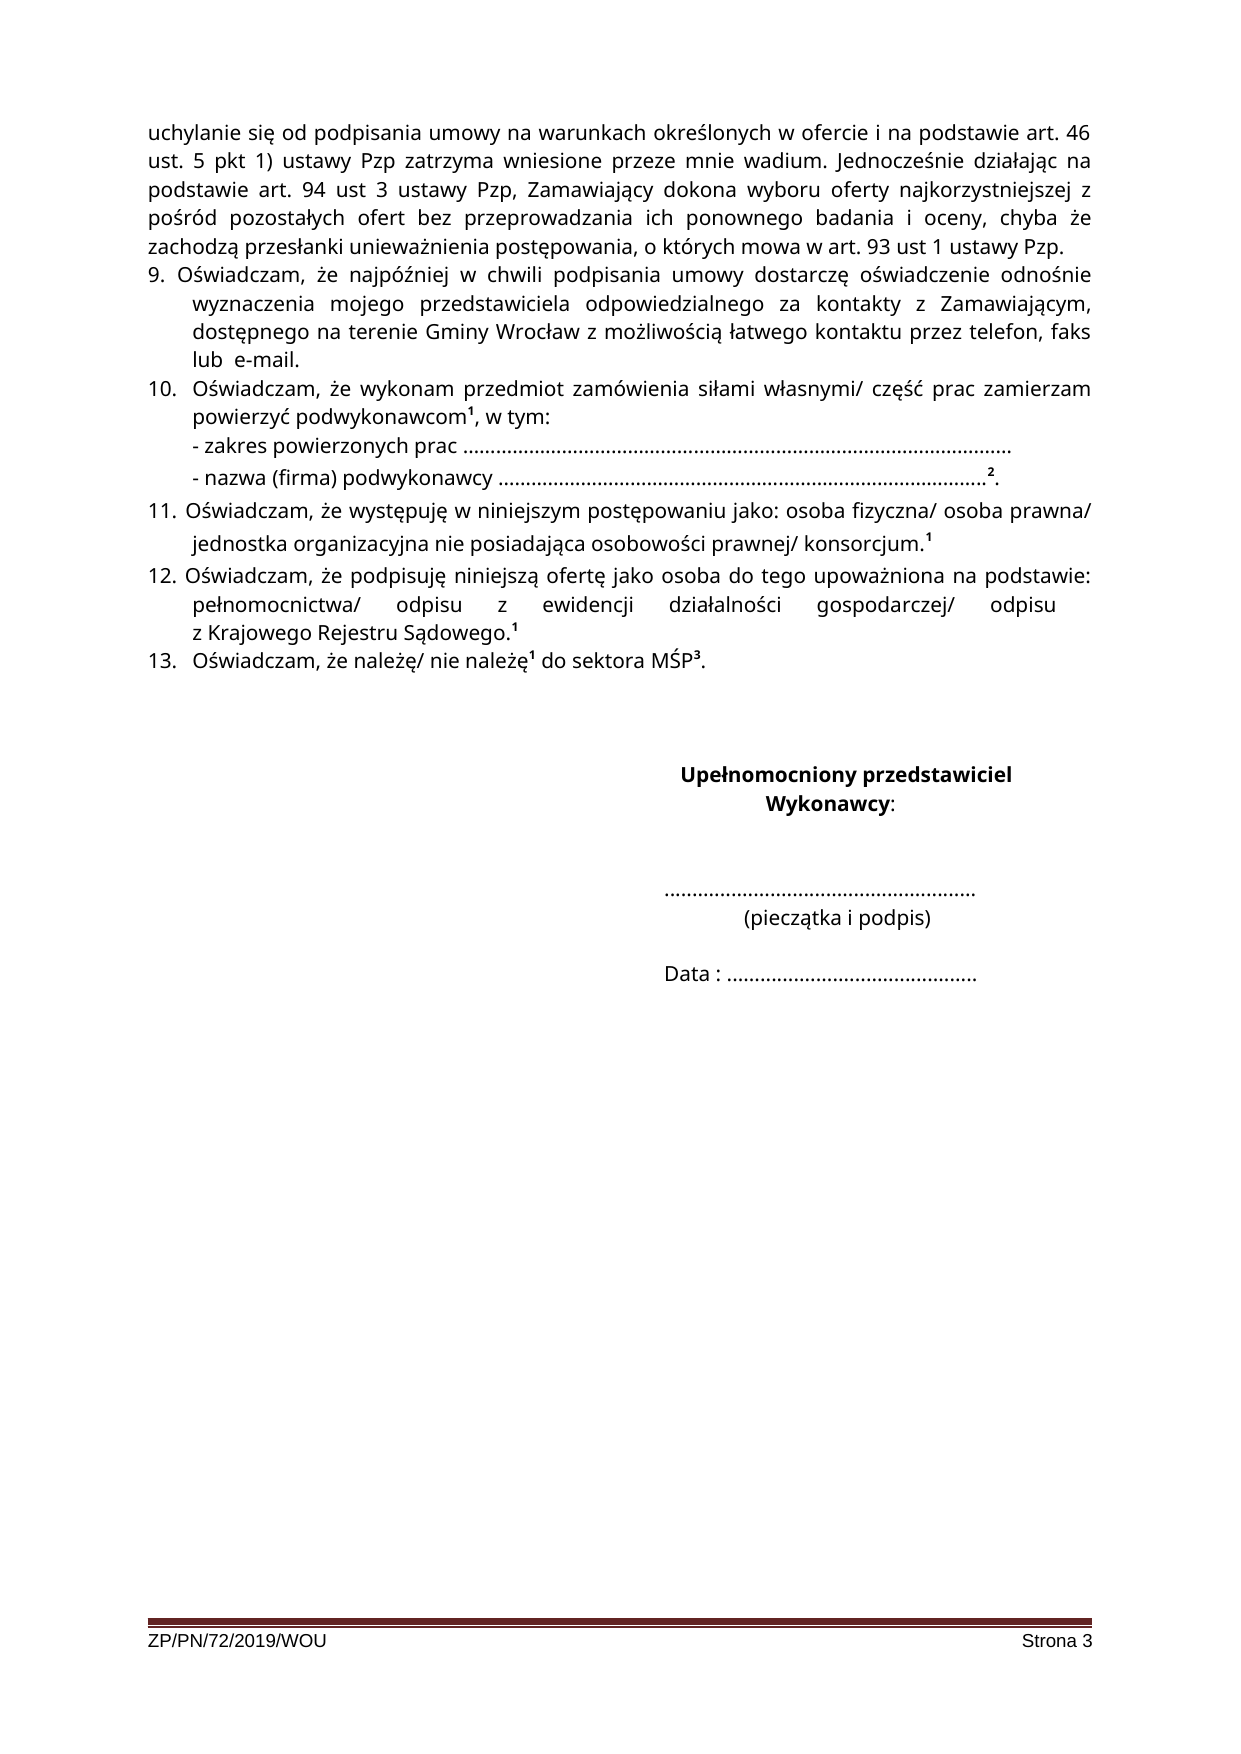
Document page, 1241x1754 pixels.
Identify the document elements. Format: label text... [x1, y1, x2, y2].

text Data : ............................................. [590, 959, 1092, 988]
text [148, 118, 1092, 260]
text Wykonawcy: [738, 789, 1092, 817]
text (pieczątka i podpis) [738, 903, 1092, 931]
text 9. Oświadczam, że najpóźniej w chwili podpisania umowy dostarczę oświadczenie odnośnie wyznaczenia mojego przedstawiciela odpowiedzialnego za kontakty z Zamawiającym, dostępnego na terenie Gminy Wrocław z możliwością łatwego kontaktu przez telefon, faks lub e-mail. [148, 260, 1092, 374]
text 10. Oświadczam, że wykonam przedmiot zamówienia siłami własnymi/ część prac zamierzam powierzyć podwykonawcom1, w tym: [148, 374, 1092, 431]
text 11. Oświadczam, że występuję w niniejszym postępowaniu jako: osoba fizyczna/ osoba prawna/ jednostka organizacyjna nie posiadająca osobowości prawnej/ konsorcjum.1 [148, 496, 1092, 557]
text 12. Oświadczam, że podpisuję niniejszą ofertę jako osoba do tego upoważniona na podstawie: pełnomocnictwa/ odpisu z ewidencji działalności gospodarczej/ odpisu z Krajowego Rejestru Sądowego.1 [148, 561, 1092, 647]
text ........................................................ [590, 874, 1092, 903]
text - zakres powierzonych prac ………………………………………………………………………………….…… [192, 431, 1092, 459]
text 13. Oświadczam, że należę/ nie należę1 do sektora MŚP3. [148, 647, 1092, 675]
text Upełnomocniony przedstawiciel [664, 760, 1092, 789]
text - nazwa (firma) podwykonawcy ……………………………………………………………………………..2. [192, 463, 1092, 492]
